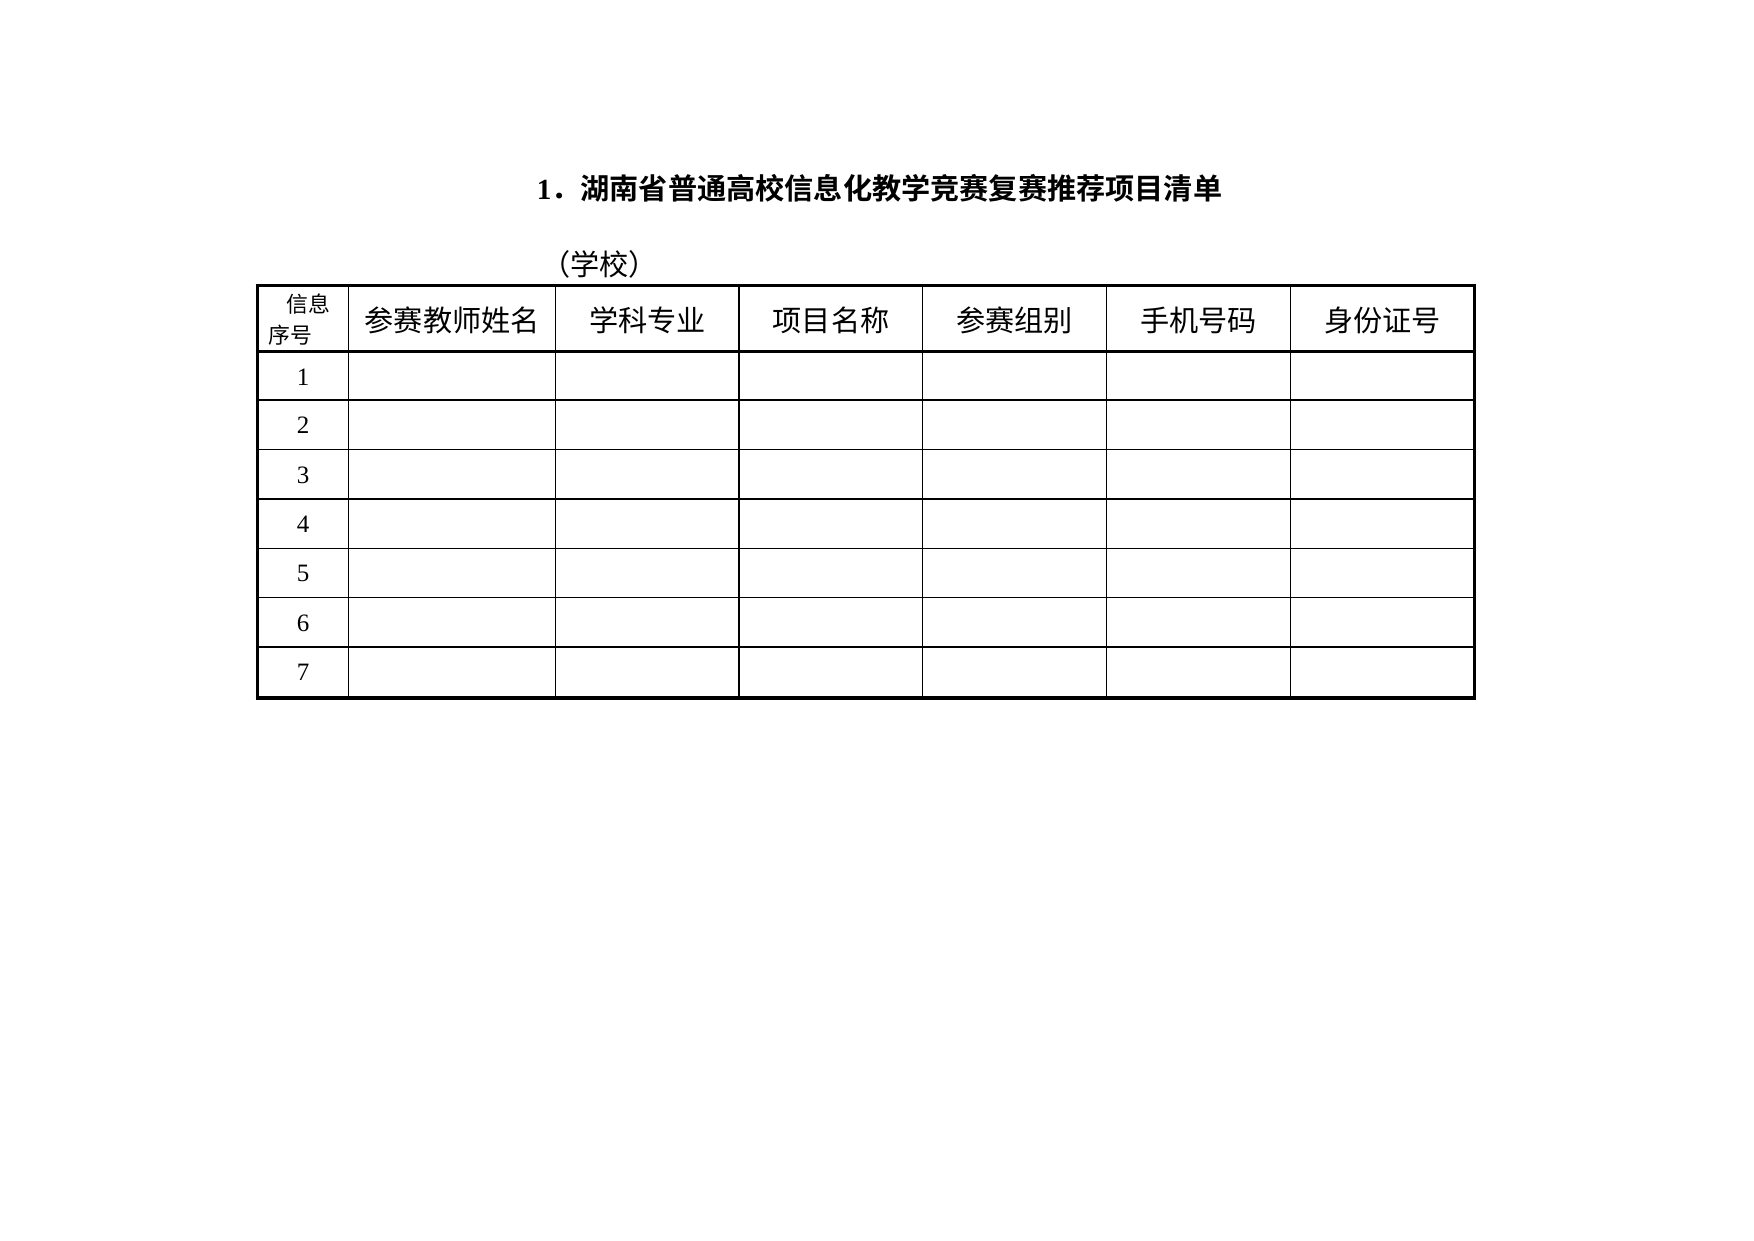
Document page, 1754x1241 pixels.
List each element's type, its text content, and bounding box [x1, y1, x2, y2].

table_cell 3 [259, 450, 348, 498]
table_cell [349, 450, 555, 498]
table_cell 6 [259, 598, 348, 646]
table_cell [923, 450, 1106, 498]
table_cell [1107, 500, 1290, 547]
table_cell 5 [259, 549, 348, 597]
table_cell [1291, 648, 1473, 696]
table_header 参赛教师姓名 [349, 287, 555, 350]
table_header 手机号码 [1107, 287, 1290, 350]
table_cell [740, 500, 922, 547]
table_cell [1291, 598, 1473, 646]
table_cell [1107, 648, 1290, 696]
table_cell [740, 648, 922, 696]
table_header 身份证号 [1291, 287, 1473, 350]
table_cell [923, 500, 1106, 547]
table_cell [1107, 450, 1290, 498]
table_cell [1107, 353, 1290, 399]
table_cell [1291, 549, 1473, 597]
table_cell [740, 401, 922, 449]
table_cell [556, 598, 738, 646]
table_cell [923, 598, 1106, 646]
table_cell [556, 648, 738, 696]
table_cell [1291, 450, 1473, 498]
table_cell [556, 500, 738, 547]
table_cell [923, 353, 1106, 399]
table_cell [556, 353, 738, 399]
table_cell 7 [259, 648, 348, 696]
table_cell 2 [259, 401, 348, 449]
table_cell [1291, 401, 1473, 449]
table_cell [923, 648, 1106, 696]
table_cell [556, 401, 738, 449]
table_cell [349, 500, 555, 547]
table_cell [349, 549, 555, 597]
table_cell [349, 648, 555, 696]
text 1．湖南省普通高校信息化教学竞赛复赛推荐项目清单 [118, 165, 1641, 208]
table_header 信息 序号 [259, 287, 348, 350]
text （学校） [118, 241, 1641, 283]
table_cell 4 [259, 500, 348, 547]
table_cell [349, 401, 555, 449]
table_cell [1291, 353, 1473, 399]
table_cell [923, 549, 1106, 597]
table_cell [740, 598, 922, 646]
table_cell [556, 450, 738, 498]
table_header 项目名称 [740, 287, 922, 350]
table_cell 1 [259, 353, 348, 399]
table_cell [1107, 401, 1290, 449]
table_cell [740, 549, 922, 597]
table_cell [740, 353, 922, 399]
table_cell [923, 401, 1106, 449]
table_cell [349, 598, 555, 646]
table_cell [556, 549, 738, 597]
table_cell [740, 450, 922, 498]
table_header 学科专业 [556, 287, 738, 350]
table_cell [1107, 598, 1290, 646]
table_cell [1291, 500, 1473, 547]
table_header 参赛组别 [923, 287, 1106, 350]
table_cell [349, 353, 555, 399]
table_cell [1107, 549, 1290, 597]
